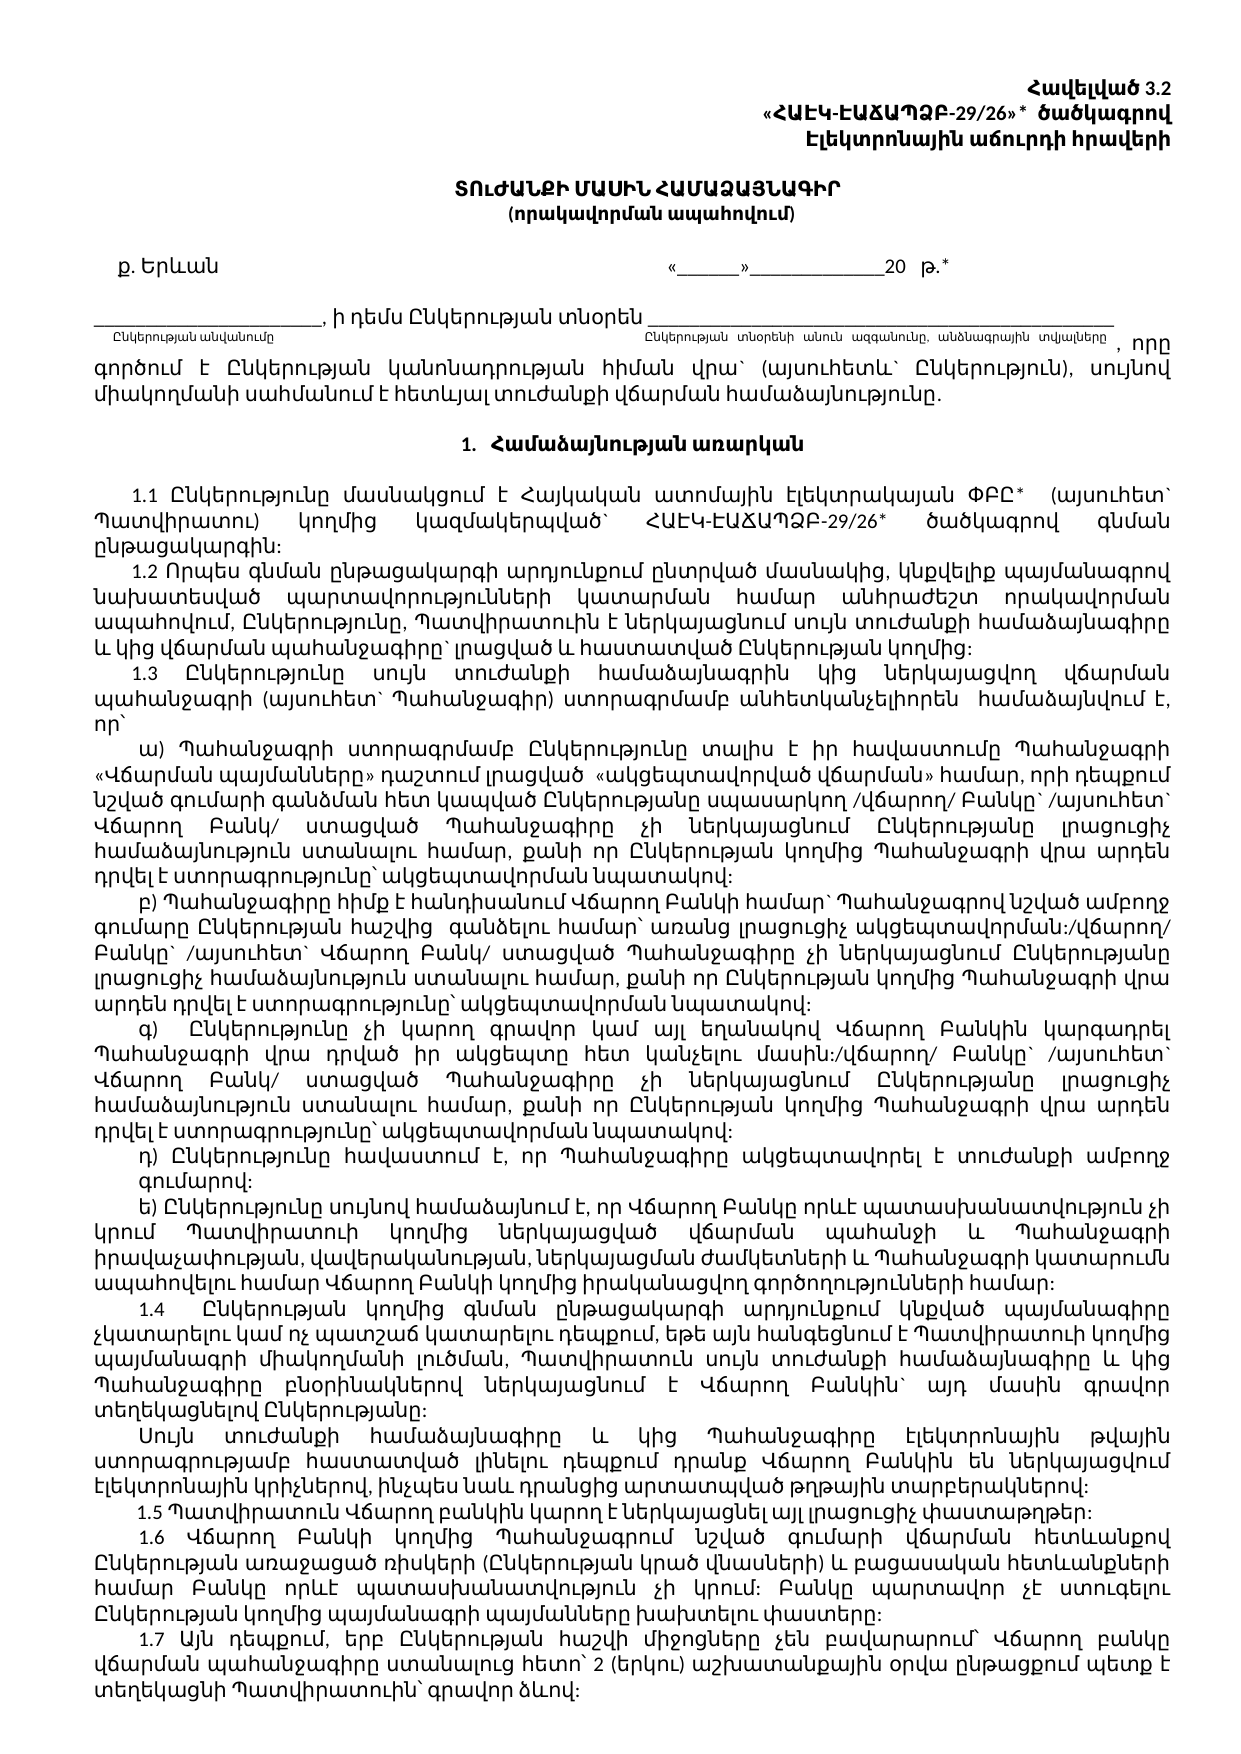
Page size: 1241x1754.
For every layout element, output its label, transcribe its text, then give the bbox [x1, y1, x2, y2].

text 1.5 Պատվիրատուն Վճարող բանկին կարող է ներկայացնել այլ լրացուցիչ փաստաթղթեր: [94, 1499, 1171, 1524]
text 1.2 Որպես գնման ընթացակարգի արդյունքում ընտրված մասնակից, կնքվելիք պայմանագրով նախատեսված պարտավորությունների կատարման համար անհրաժեշտ որակավորման ապահովում, Ընկերությունը, Պատվիրատուին է ներկայացնում սույն տուժանքի համաձայնագիրը և կից վճարման պահանջագիրը` լրացված և հաստատված Ընկերության կողմից: [94, 559, 1171, 660]
text 1.1 Ընկերությունը մասնակցում է Հայկական ատոմային էլեկտրակայան ՓԲԸ* (այսուհետ` Պատվիրատու) կողմից կազմակերպված` ՀԱԷԿ-ԷԱՃԱՊՁԲ-29/26* ծածկագրով գնման ընթացակարգին: [94, 482, 1171, 559]
text «ՀԱԷԿ-ԷԱՃԱՊՁԲ-29/26»* ծածկագրով [94, 100, 1171, 126]
text ե) Ընկերությունը սույնով համաձայնում է, որ Վճարող Բանկը որևէ պատասխանատվություն չի կրում Պատվիրատուի կողմից ներկայացված վճարման պահանջի և Պահանջագրի իրավաչափության, վավերականության, ներկայացման ժամկետների և Պահանջագրի կատարումն ապահովելու համար Վճարող Բանկի կողմից իրականացվող գործողությունների համար: [94, 1194, 1171, 1296]
text Հավելված 3.2 [94, 75, 1171, 100]
text 1.6 Վճարող Բանկի կողմից Պահանջագրում նշված գումարի վճարման հետևանքով Ընկերության առաջացած ռիսկերի (Ընկերության կրած վնասների) և բացասական հետևանքների համար Բանկը որևէ պատասխանատվություն չի կրում: Բանկը պարտավոր չէ ստուգելու Ընկերության կողմից պայմանագրի պայմանները խախտելու փաստերը: [94, 1524, 1171, 1626]
text ______________________, ի դեմս Ընկերության տնօրեն _____________________________________________ [94, 304, 1171, 330]
text ՏՈւԺԱՆՔԻ ՄԱՍԻՆ ՀԱՄԱՁԱՅՆԱԳԻՐ [94, 177, 1171, 202]
text 1.4 Ընկերության կողմից գնման ընթացակարգի արդյունքում կնքված պայմանագիրը չկատարելու կամ ոչ պատշաճ կատարելու դեպքում, եթե այն հանգեցնում է Պատվիրատուի կողմից պայմանագրի միակողմանի լուծման, Պատվիրատուն սույն տուժանքի համաձայնագիրը և կից Պահանջագիրը բնօրինակներով ներկայացնում է Վճարող Բանկին` այդ մասին գրավոր տեղեկացնելով Ընկերությանը: [94, 1296, 1171, 1423]
text 1. Համաձայնության առարկան [94, 432, 1171, 457]
text ք. Երևան «______»_____________20 թ.* [94, 254, 1171, 279]
text Ընկերության անվանումը Ընկերության տնօրենի անուն ազգանունը, անձնագրային տվյալները , որը գործում է Ընկերության կանոնադրության հիման վրա` (այսուհետև` Ընկերություն), սույնով միակողմանի սահմանում է հետևյալ տուժանքի վճարման համաձայնությունը. [94, 330, 1171, 406]
text (որակավորման ապահովում) [94, 202, 1171, 225]
text Սույն տուժանքի համաձայնագիրը և կից Պահանջագիրը էլեկտրոնային թվային ստորագրությամբ հաստատված լինելու դեպքում դրանք Վճարող Բանկին են ներկայացվում էլեկտրոնային կրիչներով, ինչպես նաև դրանցից արտատպված թղթային տարբերակներով: [94, 1423, 1171, 1499]
text Էլեկտրոնային աճուրդի հրավերի [94, 126, 1171, 151]
text բ) Պահանջագիրը հիմք է հանդիսանում Վճարող Բանկի համար` Պահանջագրով նշված ամբողջ գումարը Ընկերության հաշվից գանձելու համար՝ առանց լրացուցիչ ակցեպտավորման:/վճարող/ Բանկը` /այսուհետ` Վճարող Բանկ/ ստացված Պահանջագիրը չի ներկայացնում Ընկերությանը լրացուցիչ համաձայնություն ստանալու համար, քանի որ Ընկերության կողմից Պահանջագրի վրա արդեն դրվել է ստորագրությունը՝ ակցեպտավորման նպատակով: [94, 889, 1171, 1016]
text գ) Ընկերությունը չի կարող գրավոր կամ այլ եղանակով Վճարող Բանկին կարգադրել Պահանջագրի վրա դրված իր ակցեպտը հետ կանչելու մասին:/վճարող/ Բանկը` /այսուհետ` Վճարող Բանկ/ ստացված Պահանջագիրը չի ներկայացնում Ընկերությանը լրացուցիչ համաձայնություն ստանալու համար, քանի որ Ընկերության կողմից Պահանջագրի վրա արդեն դրվել է ստորագրությունը՝ ակցեպտավորման նպատակով: [94, 1016, 1171, 1143]
text 1.7 Այն դեպքում, երբ Ընկերության հաշվի միջոցները չեն բավարարում՝ Վճարող բանկը վճարման պահանջագիրը ստանալուց հետո՝ 2 (երկու) աշխատանքային օրվա ընթացքում պետք է տեղեկացնի Պատվիրատուին՝ գրավոր ձևով: [94, 1626, 1171, 1702]
text դ) Ընկերությունը հավաստում է, որ Պահանջագիրը ակցեպտավորել է տուժանքի ամբողջ գումարով: [138, 1143, 1171, 1194]
text ա) Պահանջագրի ստորագրմամբ Ընկերությունը տալիս է իր հավաստումը Պահանջագրի «Վճարման պայմանները» դաշտում լրացված «ակցեպտավորված վճարման» համար, որի դեպքում նշված գումարի գանձման հետ կապված Ընկերությանը սպասարկող /վճարող/ Բանկը` /այսուհետ` Վճարող Բանկ/ ստացված Պահանջագիրը չի ներկայացնում Ընկերությանը լրացուցիչ համաձայնություն ստանալու համար, քանի որ Ընկերության կողմից Պահանջագրի վրա արդեն դրվել է ստորագրությունը՝ ակցեպտավորման նպատակով: [94, 737, 1171, 889]
text 1.3 Ընկերությունը սույն տուժանքի համաձայնագրին կից ներկայացվող վճարման պահանջագրի (այսուհետ` Պահանջագիր) ստորագրմամբ անհետկանչելիորեն համաձայնվում է, որ՝ [94, 660, 1171, 737]
